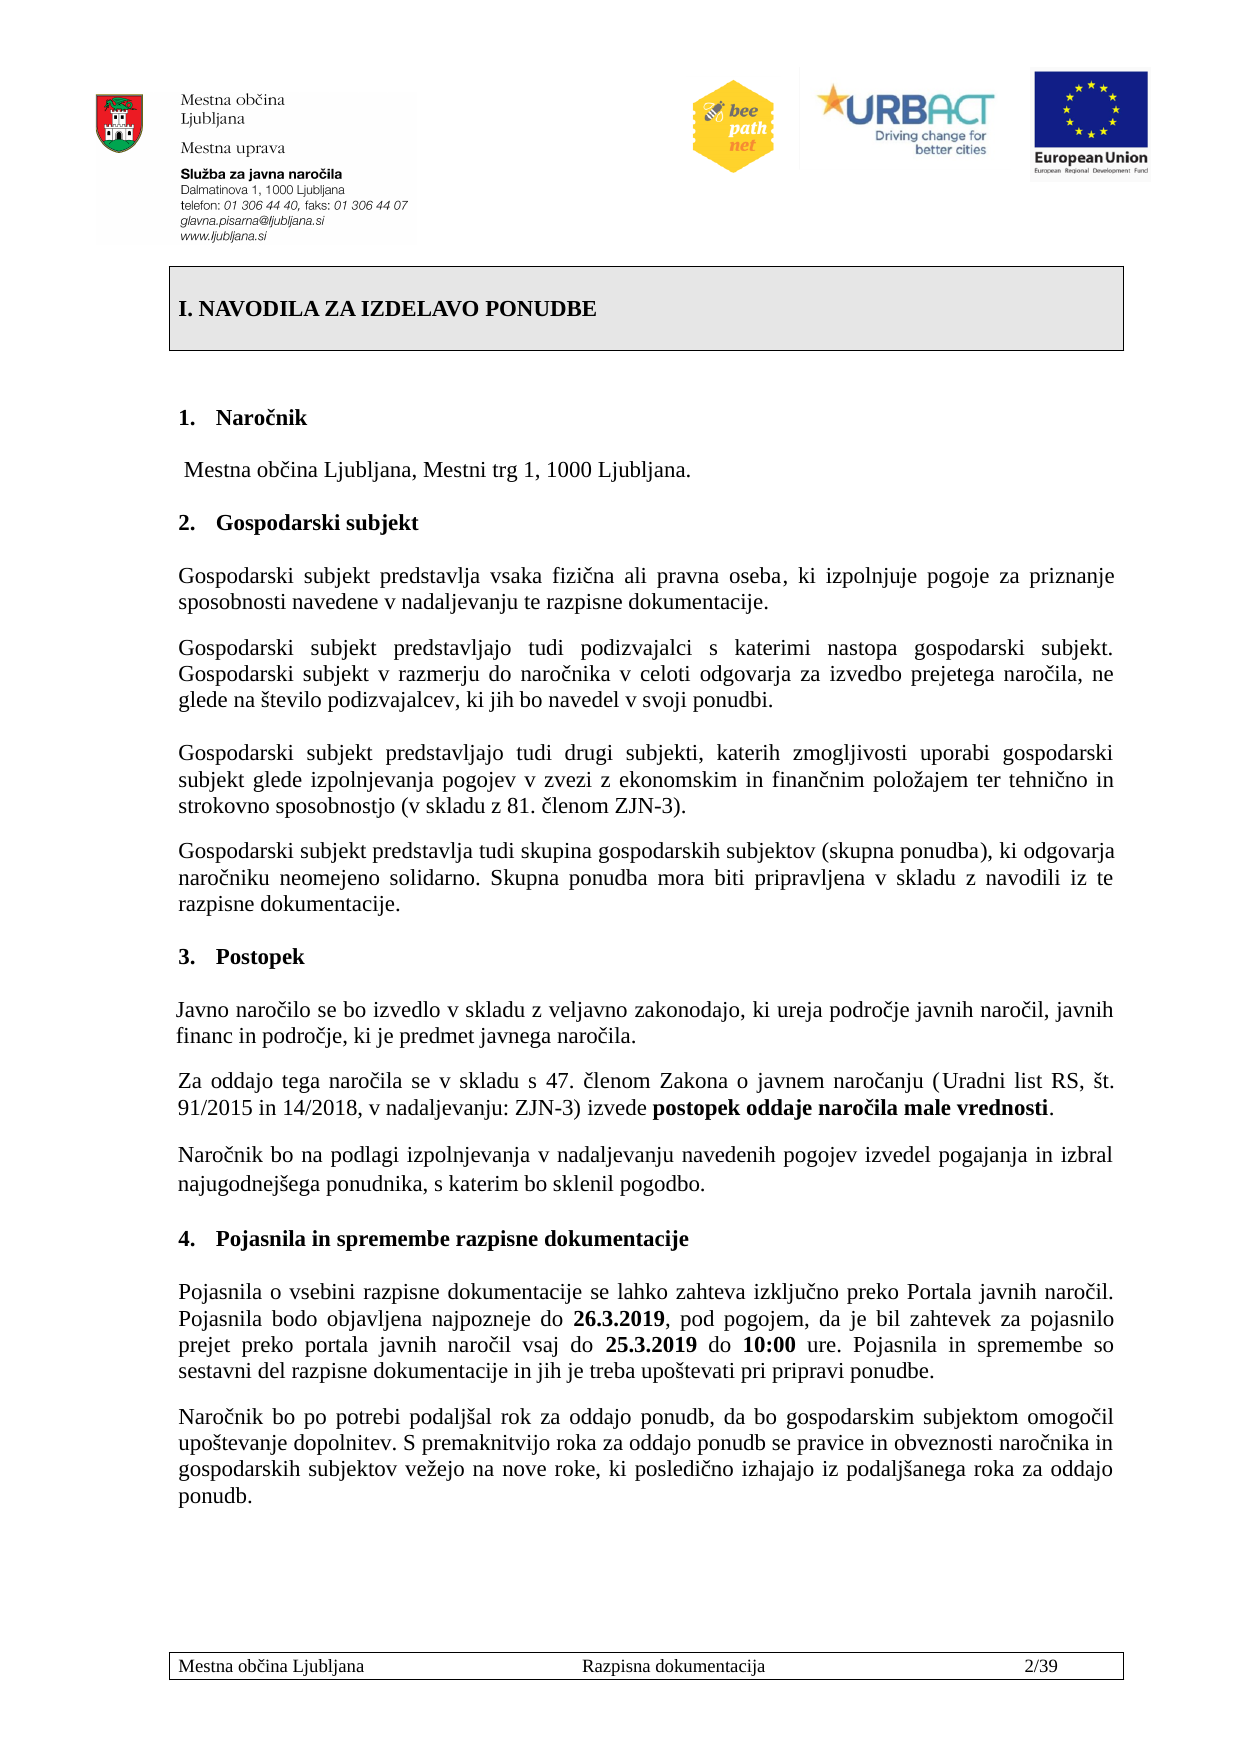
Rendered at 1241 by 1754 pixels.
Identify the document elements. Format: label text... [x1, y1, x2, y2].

list Javno naročilo se bo izvedlo v skladu z veljavno zakonodajo, ki ureja področje javnih naročil, javnih financ in področje, ki je predmet javnega naročila. [176, 996, 1115, 1048]
picture [95, 92, 417, 245]
list Pojasnila in spremembe razpisne dokumentacije [178, 1226, 1115, 1252]
text Naročnik bo na podlagi izpolnjevanja v nadaljevanju navedenih pogojev izvedel pogajanja in izbral najugodnejšega ponudnika, s katerim bo sklenil pogodbo. [178, 1141, 1115, 1197]
list Mestna občina Ljubljana, Mestni trg 1, 1000 Ljubljana. [184, 457, 1115, 483]
list Gospodarski subjekt [178, 509, 1115, 536]
list Postopek [178, 943, 1115, 969]
picture [686, 67, 1151, 182]
text Gospodarski subjekt predstavlja tudi skupina gospodarskih subjektov (skupna ponudba), ki odgovarja naročniku neomejeno solidarno. Skupna ponudba mora biti pripravljena v skladu z navodili iz te razpisne dokumentacije. [178, 837, 1115, 917]
text Pojasnila o vsebini razpisne dokumentacije se lahko zahteva izključno preko Portala javnih naročil. Pojasnila bodo objavljena najpozneje do 26.3.2019, pod pogojem, da je bil zahtevek za pojasnilo prejet preko portala javnih naročil vsaj do 25.3.2019 do 10:00 ure. Pojasnila in spremembe so sestavni del razpisne dokumentacije in jih je treba upoštevati pri pripravi ponudbe. [178, 1278, 1115, 1384]
text Gospodarski subjekt predstavljajo tudi drugi subjekti, katerih zmogljivosti uporabi gospodarski subjekt glede izpolnjevanja pogojev v zvezi z ekonomskim in finančnim položajem ter tehnično in strokovno sposobnostjo (v skladu z 81. členom ZJN-3). [178, 739, 1115, 818]
text Gospodarski subjekt predstavlja vsaka fizična ali pravna oseba, ki izpolnjuje pogoje za priznanje sposobnosti navedene v nadaljevanju te razpisne dokumentacije. [178, 562, 1115, 615]
text Naročnik bo po potrebi podaljšal rok za oddajo ponudb, da bo gospodarskim subjektom omogočil upoštevanje dopolnitev. S premaknitvijo roka za oddajo ponudb se pravice in obveznosti naročnika in gospodarskih subjektov vežejo na nove roke, ki posledično izhajajo iz podaljšanega roka za oddajo ponudb. [178, 1403, 1115, 1508]
list Naročnik [178, 404, 1115, 430]
text Za oddajo tega naročila se v skladu s 47. členom Zakona o javnem naročanju (Uradni list RS, št. 91/2015 in 14/2018, v nadaljevanju: ZJN-3) izvede postopek oddaje naročila male vrednosti. [178, 1067, 1115, 1120]
text Gospodarski subjekt predstavljajo tudi podizvajalci s katerimi nastopa gospodarski subjekt. Gospodarski subjekt v razmerju do naročnika v celoti odgovarja za izvedbo prejetega naročila, ne glede na število podizvajalcev, ki jih bo navedel v svoji ponudbi. [178, 634, 1115, 713]
list I. NAVODILA ZA IZDELAVO PONUDBE [170, 292, 1123, 318]
